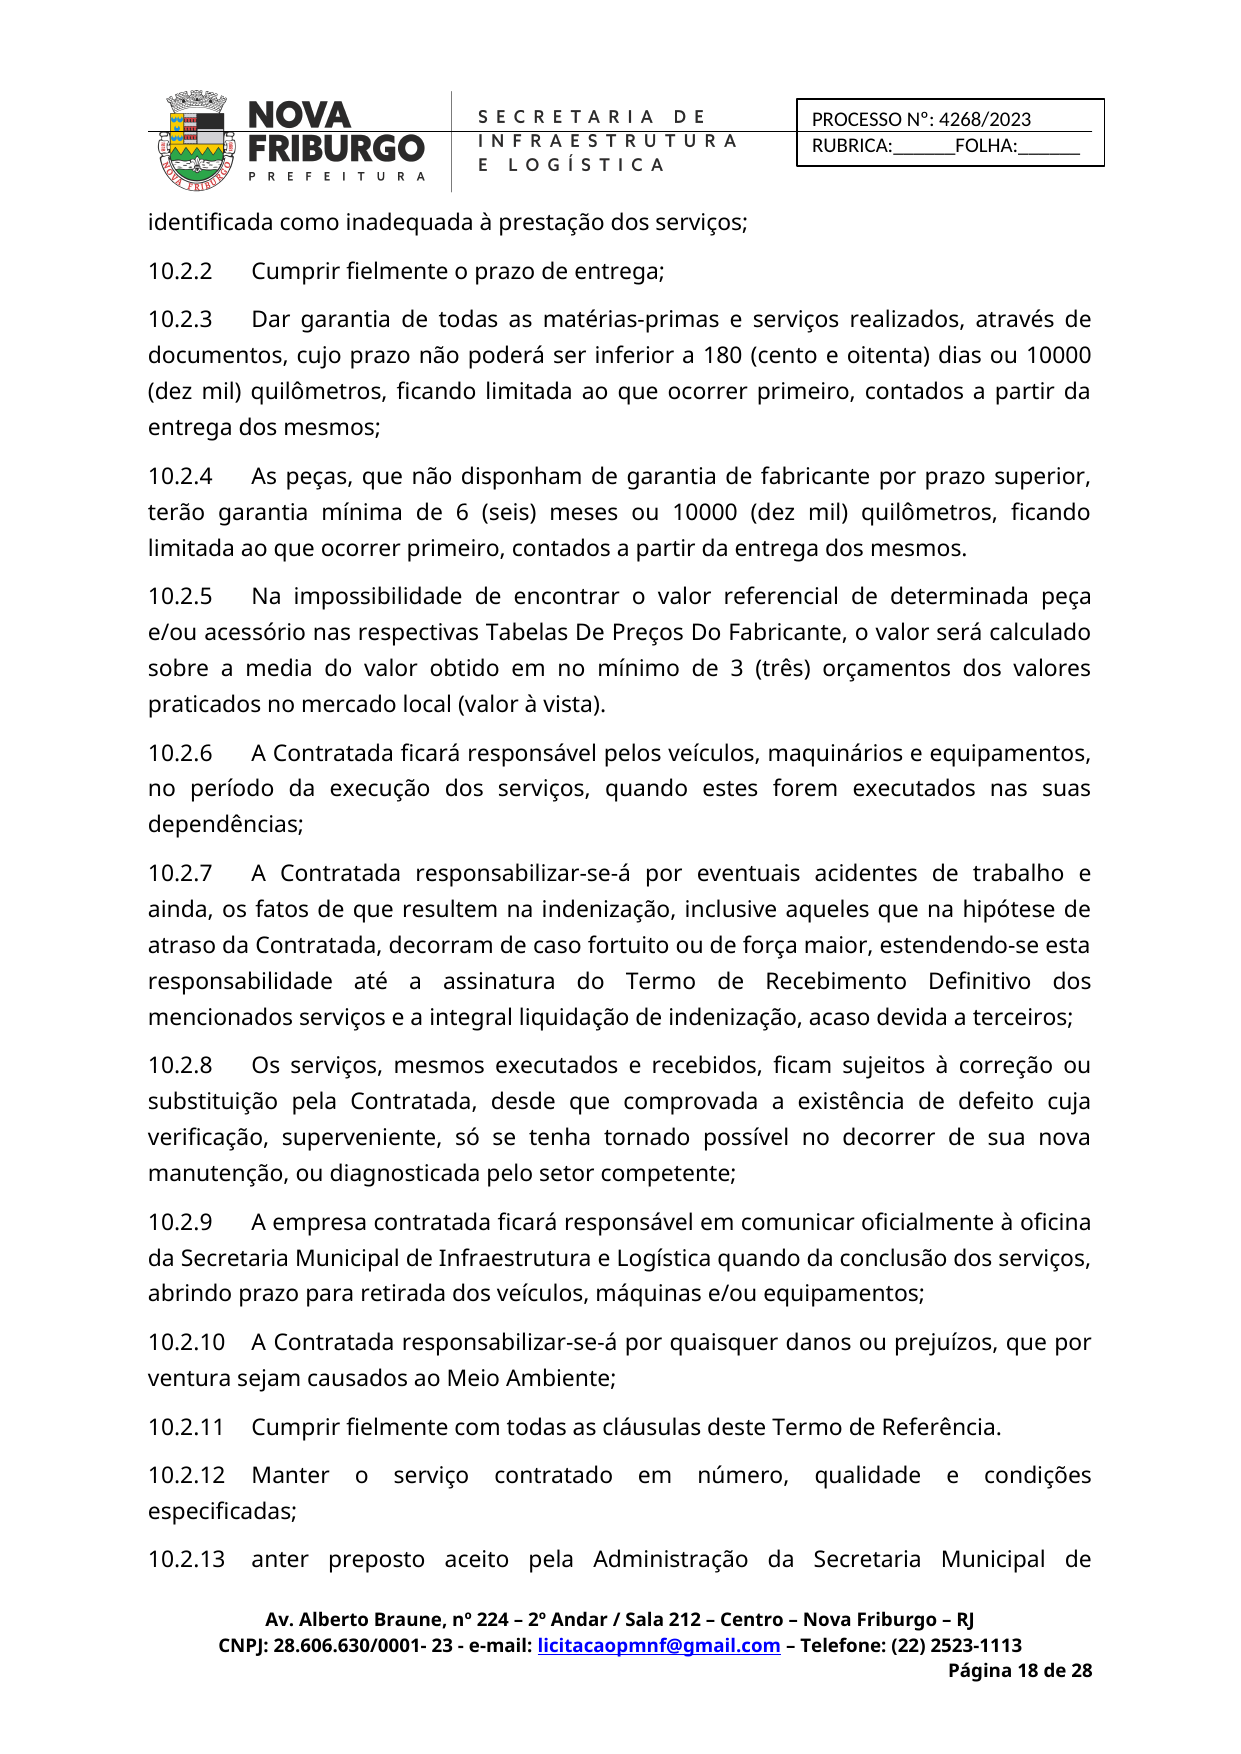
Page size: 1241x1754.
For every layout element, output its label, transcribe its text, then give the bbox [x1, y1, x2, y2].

list A Contratada responsabilizar-se-á por quaisquer danos ou prejuízos, que por ventura sejam causados ao Meio Ambiente; [148, 1326, 1092, 1393]
list Na impossibilidade de encontrar o valor referencial de determinada peça e/ou acessório nas respectivas Tabelas De Preços Do Fabricante, o valor será calculado sobre a media do valor obtido em no mínimo de 3 (três) orçamentos dos valores praticados no mercado local (valor à vista). [148, 580, 1092, 719]
list A Contratada responsabilizar-se-á por eventuais acidentes de trabalho e ainda, os fatos de que resultem na indenização, inclusive aqueles que na hipótese de atraso da Contratada, decorram de caso fortuito ou de força maior, estendendo-se esta responsabilidade até a assinatura do Termo de Recebimento Definitivo dos mencionados serviços e a integral liquidação de indenização, acaso devida a terceiros; [148, 857, 1092, 1032]
list Cumprir fielmente o prazo de entrega; [148, 255, 1092, 286]
list Dar garantia de todas as matérias-primas e serviços realizados, através de documentos, cujo prazo não poderá ser inferior a 180 (cento e oitenta) dias ou 10000 (dez mil) quilômetros, ficando limitada ao que ocorrer primeiro, contados a partir da entrega dos mesmos; [148, 303, 1092, 442]
list A empresa contratada ficará responsável em comunicar oficialmente à oficina da Secretaria Municipal de Infraestrutura e Logística quando da conclusão dos serviços, abrindo prazo para retirada dos veículos, máquinas e/ou equipamentos; [148, 1206, 1092, 1309]
list Cumprir fielmente com todas as cláusulas deste Termo de Referência. [148, 1410, 1092, 1442]
list As peças, que não disponham de garantia de fabricante por prazo superior, terão garantia mínima de 6 (seis) meses ou 10000 (dez mil) quilômetros, ficando limitada ao que ocorrer primeiro, contados a partir da entrega dos mesmos. [148, 460, 1092, 563]
list Manter o serviço contratado em número, qualidade e condições especificadas; [148, 1459, 1092, 1526]
picture [135, 67, 766, 202]
list A Contratada ficará responsável pelos veículos, maquinários e equipamentos, no período da execução dos serviços, quando estes forem executados nas suas dependências; [148, 736, 1092, 839]
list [148, 1543, 1092, 1575]
list Os serviços, mesmos executados e recebidos, ficam sujeitos à correção ou substituição pela Contratada, desde que comprovada a existência de defeito cuja verificação, superveniente, só se tenha tornado possível no decorrer de sua nova manutenção, ou diagnosticada pelo setor competente; [148, 1049, 1092, 1188]
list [148, 138, 1092, 237]
